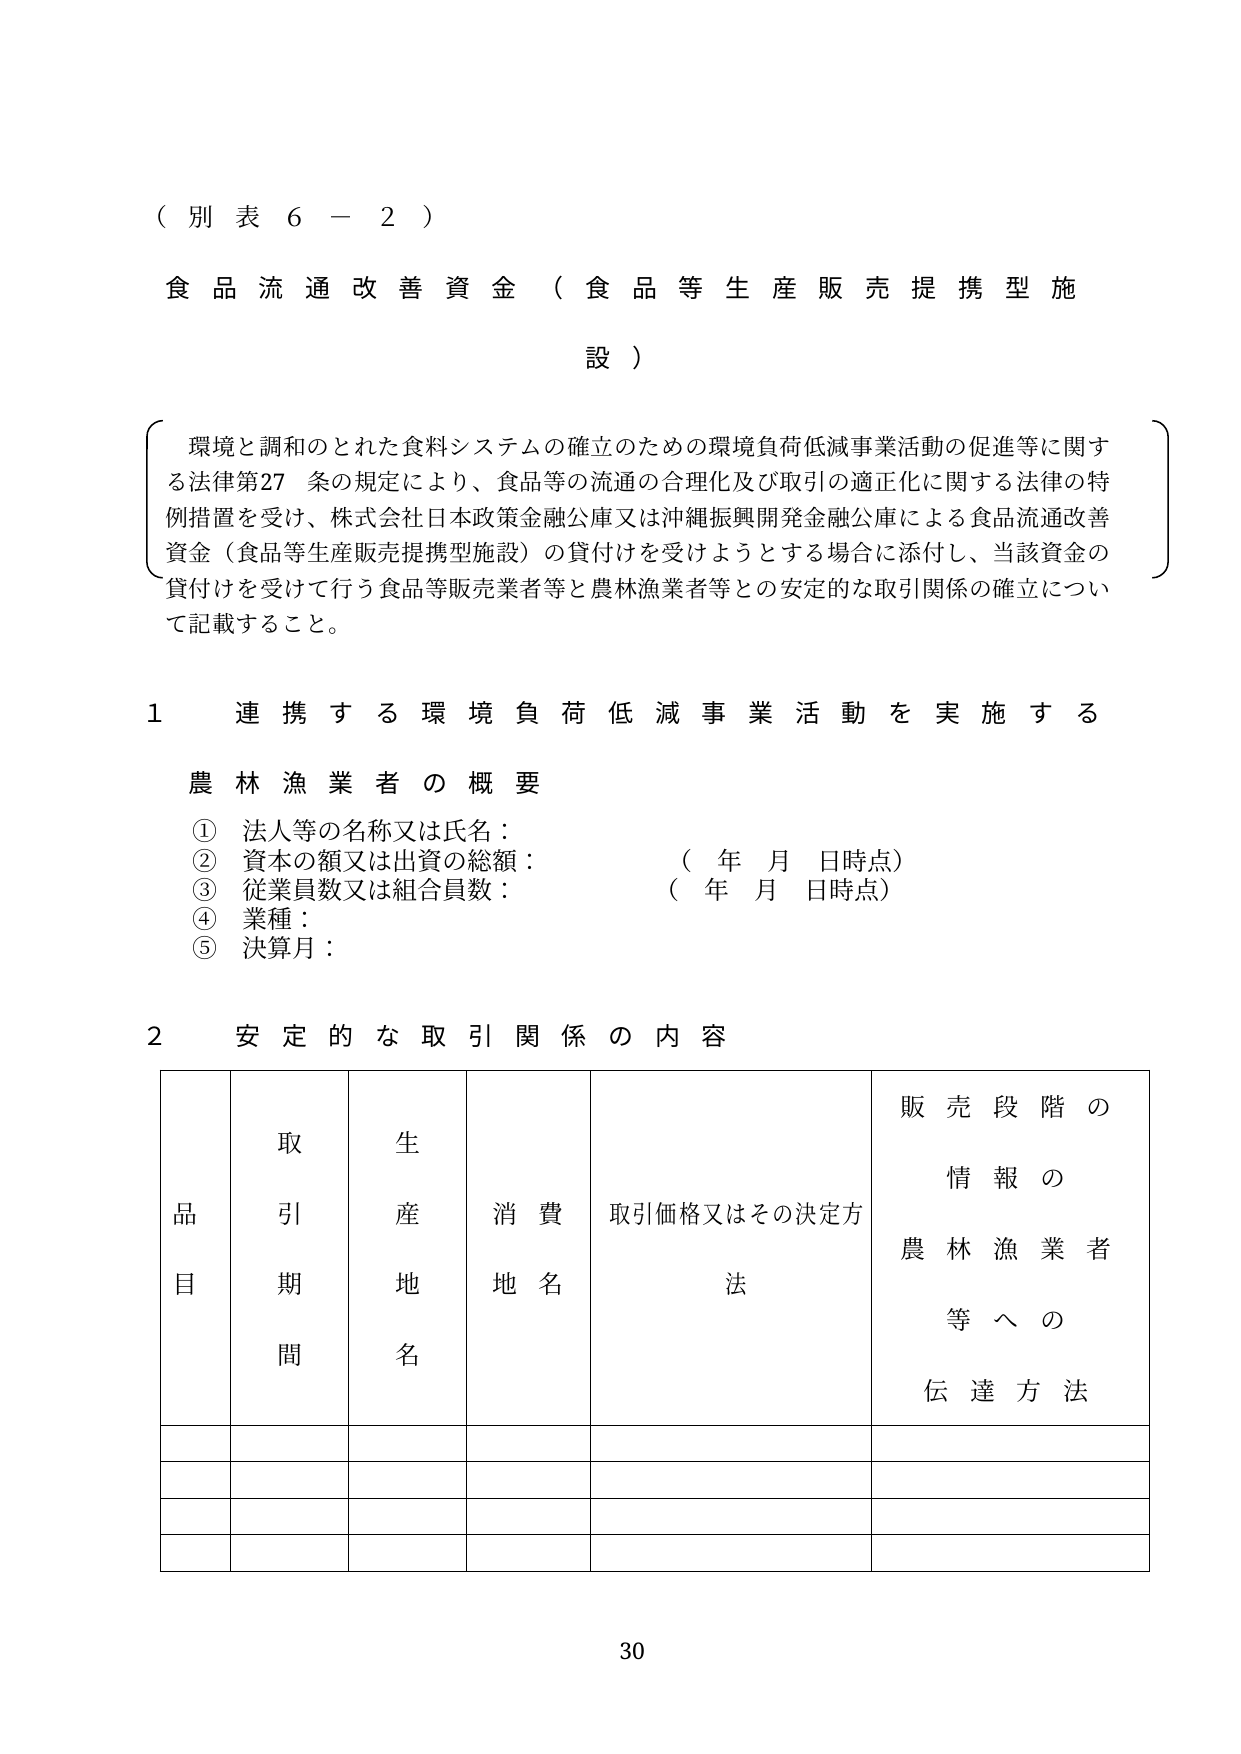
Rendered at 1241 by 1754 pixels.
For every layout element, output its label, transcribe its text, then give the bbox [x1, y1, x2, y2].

table_header 取引期間 [231, 1071, 348, 1425]
table_cell [872, 1462, 1149, 1498]
table_cell [467, 1462, 590, 1498]
table_cell [467, 1426, 590, 1461]
table_cell [349, 1535, 466, 1571]
table_cell [349, 1426, 466, 1461]
table_cell [467, 1535, 590, 1571]
text ② 資本の額又は出資の総額： （ 年 月 日時点） [142, 847, 1122, 876]
table_header 販売段階の情報の 農林漁業者等への 伝達方法 [872, 1071, 1149, 1425]
table_cell [872, 1426, 1149, 1461]
table_cell [231, 1426, 348, 1461]
table_cell [231, 1462, 348, 1498]
table_cell [161, 1535, 230, 1571]
table_cell [161, 1462, 230, 1498]
text ④ 業種： [142, 905, 1122, 934]
table_cell [872, 1535, 1149, 1571]
text （別表６－２） [142, 180, 1122, 251]
table_cell [161, 1426, 230, 1461]
table_cell [591, 1535, 871, 1571]
table_cell [231, 1535, 348, 1571]
table_cell [467, 1499, 590, 1534]
text ① 法人等の名称又は氏名： [142, 817, 1122, 847]
text １ 連携する環境負荷低減事業活動を実施する農林漁業者の概要 [142, 676, 1122, 817]
table_cell [591, 1426, 871, 1461]
table_cell [231, 1499, 348, 1534]
table_header 取引価格又はその決定方法 [591, 1071, 871, 1425]
text 食品流通改善資金（食品等生産販売提携型施設） [142, 251, 1122, 392]
table_header 品目 [161, 1071, 230, 1425]
text ⑤ 決算月： [142, 934, 1122, 963]
table_cell [349, 1499, 466, 1534]
table_cell [161, 1499, 230, 1534]
text ③ 従業員数又は組合員数： （ 年 月 日時点） [142, 876, 1122, 905]
table_header 生産地名 [349, 1071, 466, 1425]
table_cell [591, 1499, 871, 1534]
text ２ 安定的な取引関係の内容 [142, 999, 1122, 1069]
text 環境と調和のとれた食料システムの確立のための環境負荷低減事業活動の促進等に関する法律第27条の規定により、食品等の流通の合理化及び取引の適正化に関する法律の特例措置を受け、株式会社日本政策金融公庫又は沖縄振興開発金融公庫による食品流通改善資金（食品等生産販売提携型施設）の貸付けを受けようとする場合に添付し、当該資金の貸付けを受けて行う食品等販売業者等と農林漁業者等との安定的な取引関係の確立について記載すること。 [165, 428, 1111, 640]
table_cell [349, 1462, 466, 1498]
table_cell [872, 1499, 1149, 1534]
table_cell [591, 1462, 871, 1498]
table_header 消費地名 [467, 1071, 590, 1425]
